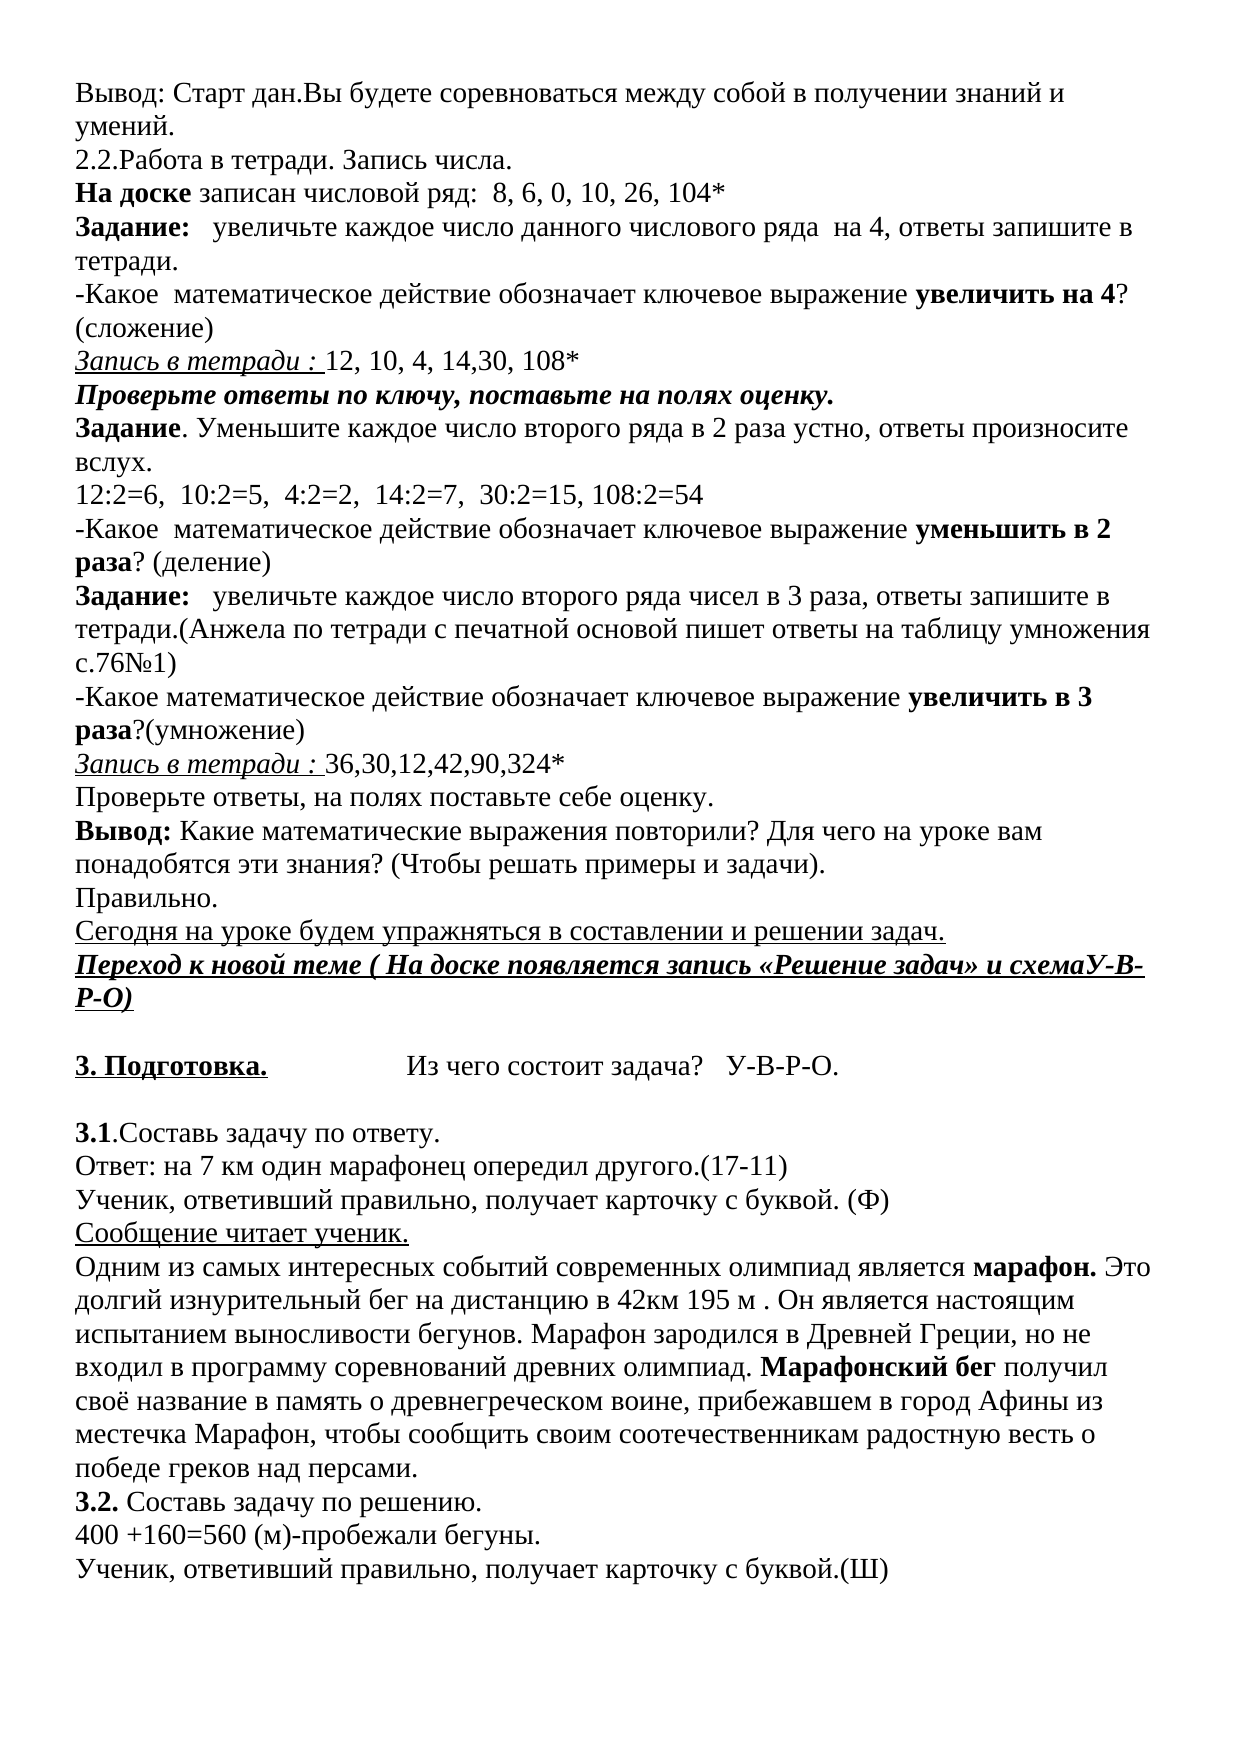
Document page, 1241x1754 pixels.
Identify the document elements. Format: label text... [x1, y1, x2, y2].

text -Какое математическое действие обозначает ключевое выражение увеличить в 3 раза?(умножение) [75, 679, 1165, 746]
text 12:2=6, 10:2=5, 4:2=2, 14:2=7, 30:2=15, 108:2=54 [75, 477, 1165, 511]
text Вывод: Старт дан.Вы будете соревноваться между собой в получении знаний и умений. [75, 75, 1165, 142]
text 3.2. Составь задачу по решению. [75, 1484, 1165, 1517]
text Сообщение читает ученик. [75, 1215, 1165, 1249]
text Правильно. [75, 880, 1165, 913]
text Ответ: на 7 км один марафонец опередил другого.(17-11) [75, 1148, 1165, 1182]
text Проверьте ответы по ключу, поставьте на полях оценку. [75, 377, 1165, 410]
text На доске записан числовой ряд: 8, 6, 0, 10, 26, 104* [75, 176, 1165, 209]
text Одним из самых интересных событий современных олимпиад является марафон. Это долгий изнурительный бег на дистанцию в 42км 195 м . Он является настоящим испытанием выносливости бегунов. Марафон зародился в Древней Греции, но не входил в программу соревнований древних олимпиад. Марафонский бег получил своё название в память о древнегреческом воине, прибежавшем в город Афины из местечка Марафон, чтобы сообщить своим соотечественникам радостную весть о победе греков над персами. [75, 1249, 1165, 1484]
text Сегодня на уроке будем упражняться в составлении и решении задач. [75, 913, 1165, 947]
text Переход к новой теме ( На доске появляется запись «Решение задач» и схемаУ-В-Р-О) [75, 947, 1165, 1014]
text Ученик, ответивший правильно, получает карточку с буквой. (Ф) [75, 1182, 1165, 1215]
text 2.2.Работа в тетради. Запись числа. [75, 142, 1165, 176]
text -Какое математическое действие обозначает ключевое выражение уменьшить в 2 раза? (деление) [75, 511, 1165, 578]
text Задание: увеличьте каждое число данного числового ряда на 4, ответы запишите в тетради. [75, 209, 1165, 276]
text 3.1.Составь задачу по ответу. [75, 1115, 1165, 1148]
text Ученик, ответивший правильно, получает карточку с буквой.(Ш) [75, 1551, 1165, 1584]
text 400 +160=560 (м)-пробежали бегуны. [75, 1517, 1165, 1551]
text -Какое математическое действие обозначает ключевое выражение увеличить на 4?(сложение) [75, 276, 1165, 343]
text Вывод: Какие математические выражения повторили? Для чего на уроке вам понадобятся эти знания? (Чтобы решать примеры и задачи). [75, 813, 1165, 880]
text Задание: увеличьте каждое число второго ряда чисел в 3 раза, ответы запишите в тетради.(Анжела по тетради с печатной основой пишет ответы на таблицу умножения с.76№1) [75, 578, 1165, 679]
text Запись в тетради : 12, 10, 4, 14,30, 108* [75, 343, 1165, 377]
text Проверьте ответы, на полях поставьте себе оценку. [75, 779, 1165, 813]
text Задание. Уменьшите каждое число второго ряда в 2 раза устно, ответы произносите вслух. [75, 410, 1165, 477]
text Запись в тетради : 36,30,12,42,90,324* [75, 746, 1165, 779]
text 3. Подготовка. Из чего состоит задача? У-В-Р-О. [75, 1048, 1165, 1081]
